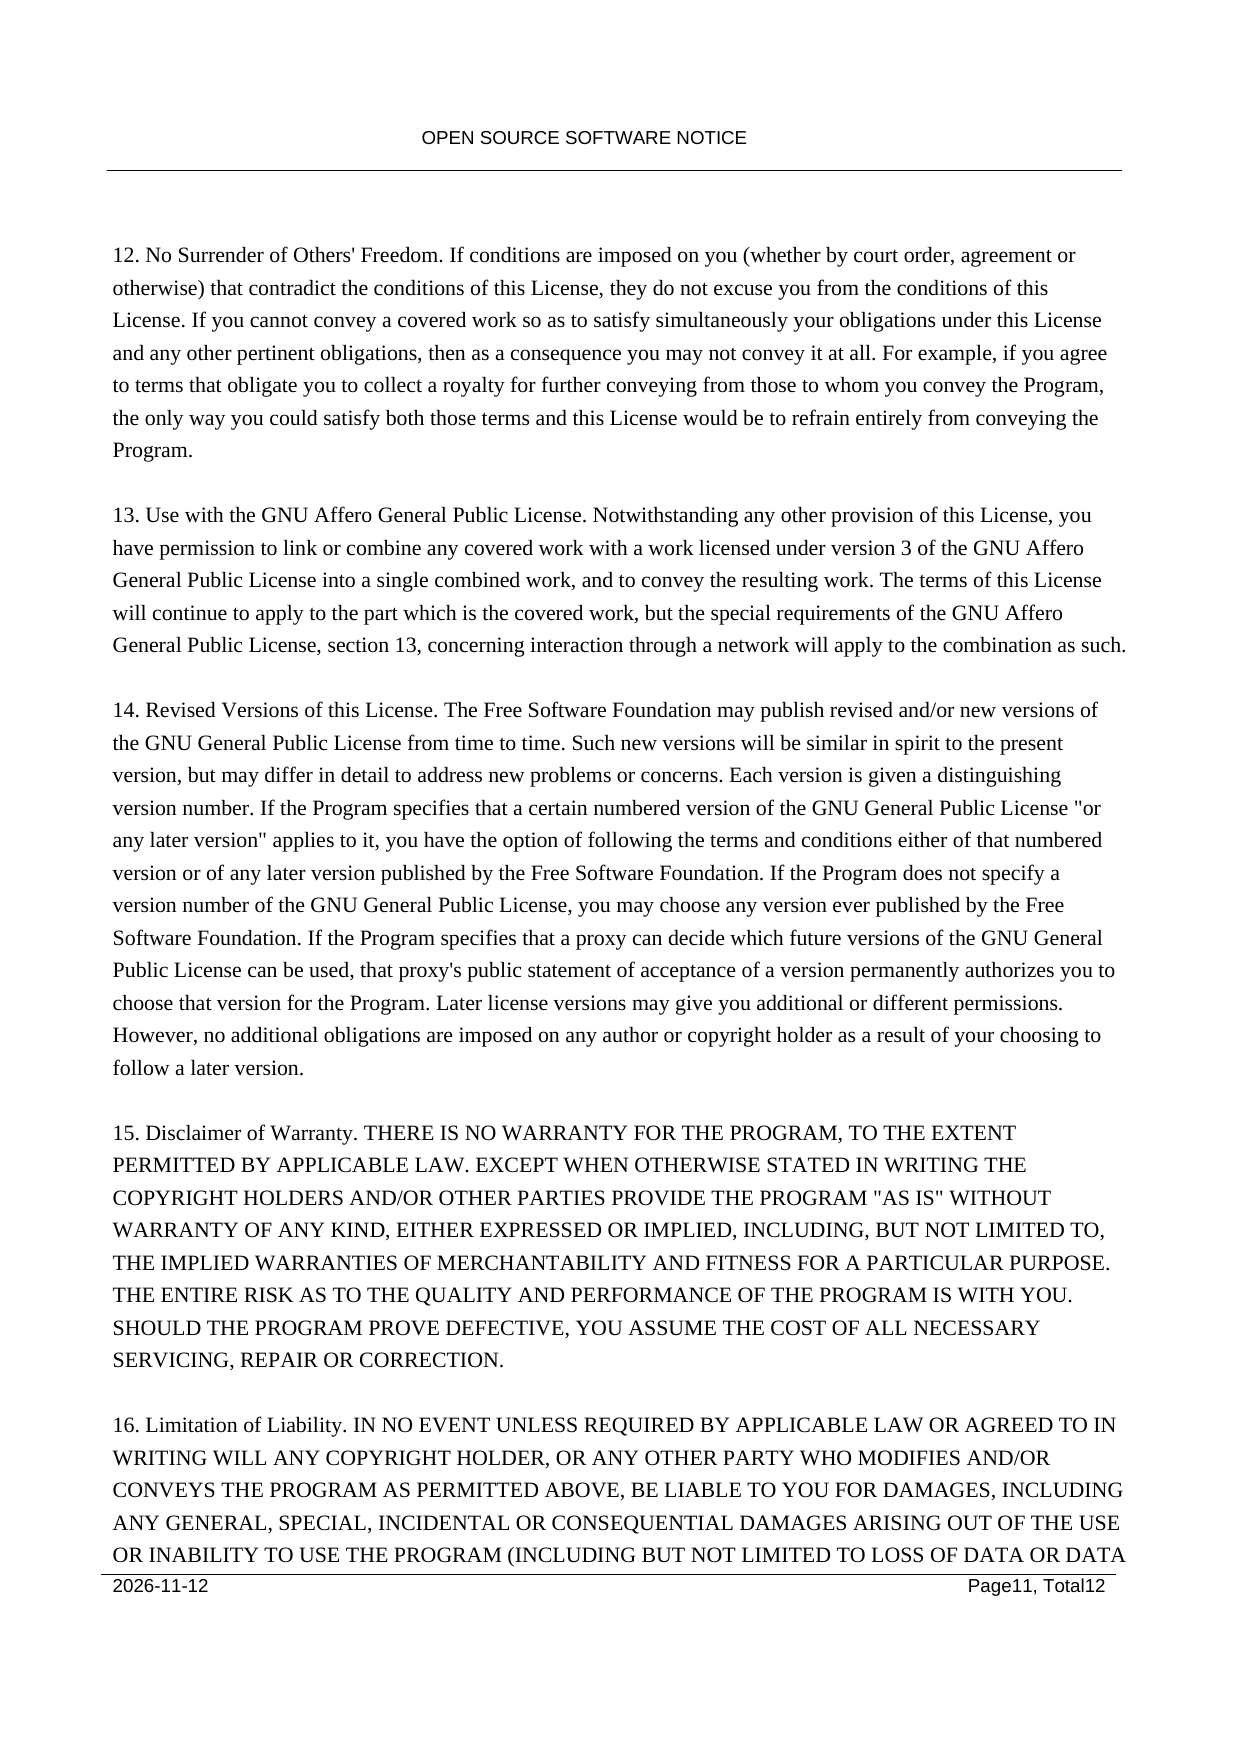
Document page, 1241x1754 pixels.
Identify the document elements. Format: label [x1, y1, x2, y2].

text [112, 206, 1128, 1571]
